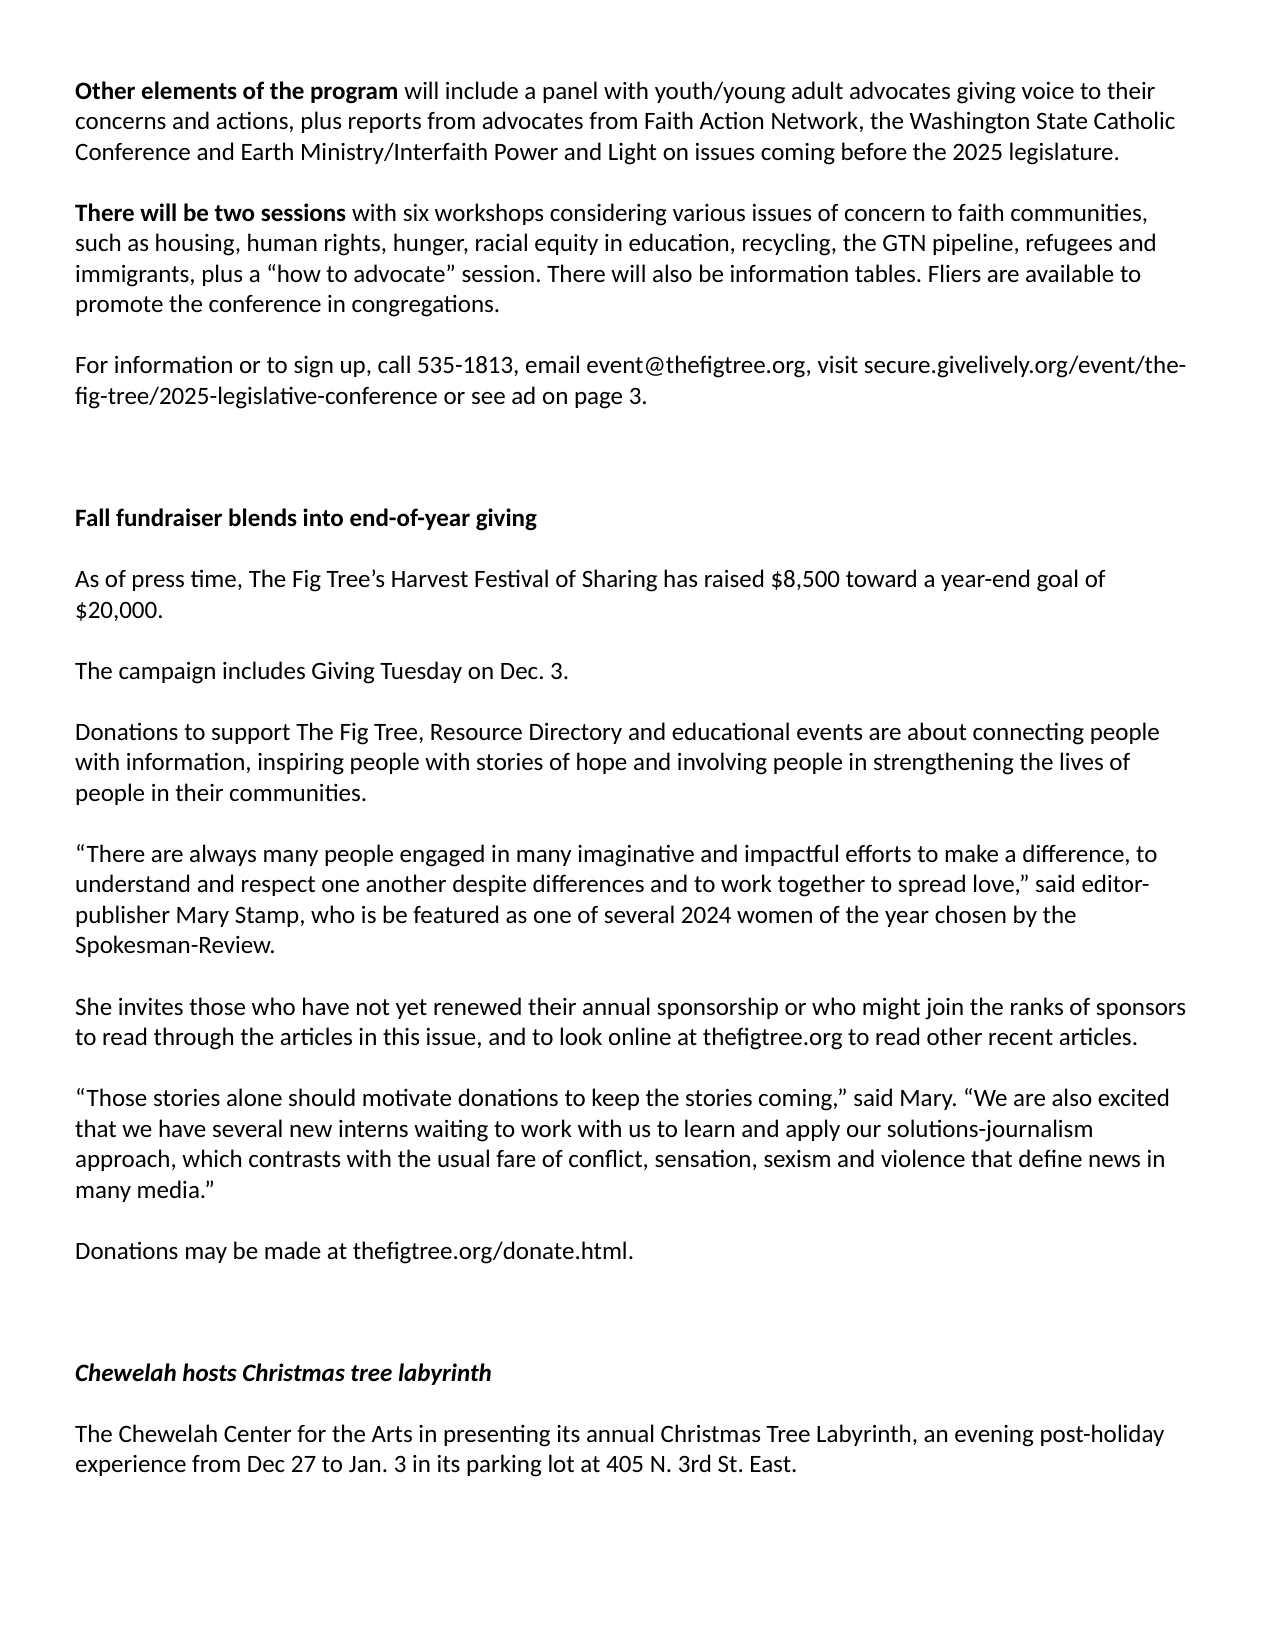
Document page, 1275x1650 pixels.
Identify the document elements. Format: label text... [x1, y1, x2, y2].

text The campaign includes Giving Tuesday on Dec. 3. [75, 655, 1200, 685]
text “Those stories alone should motivate donations to keep the stories coming,” said Mary. “We are also excited that we have several new interns waiting to work with us to learn and apply our solutions-journalism approach, which contrasts with the usual fare of conflict, sensation, sexism and violence that define news in many media.” [75, 1082, 1200, 1204]
text For information or to sign up, call 535-1813, email event@thefigtree.org, visit secure.givelively.org/event/the-fig-tree/2025-legislative-conference or see ad on page 3. [75, 350, 1200, 411]
text The Chewelah Center for the Arts in presenting its annual Christmas Tree Labyrinth, an evening post-holiday experience from Dec 27 to Jan. 3 in its parking lot at 405 N. 3rd St. East. [75, 1418, 1200, 1479]
text She invites those who have not yet renewed their annual sponsorship or who might join the ranks of sponsors to read through the articles in this issue, and to look online at thefigtree.org to read other recent articles. [75, 991, 1200, 1052]
text Other elements of the program will include a panel with youth/young adult advocates giving voice to their concerns and actions, plus reports from advocates from Faith Action Network, the Washington State Catholic Conference and Earth Ministry/Interfaith Power and Light on issues coming before the 2025 legislature. [75, 75, 1200, 167]
text There will be two sessions with six workshops considering various issues of concern to faith communities, such as housing, human rights, hunger, racial equity in education, recycling, the GTN pipeline, refugees and immigrants, plus a “how to advocate” session. There will also be information tables. Fliers are available to promote the conference in congregations. [75, 197, 1200, 319]
text Donations may be made at thefigtree.org/donate.html. [75, 1235, 1200, 1265]
text Donations to support The Fig Tree, Resource Directory and educational events are about connecting people with information, inspiring people with stories of hope and involving people in strengthening the lives of people in their communities. [75, 716, 1200, 807]
text Chewelah hosts Christmas tree labyrinth [75, 1357, 1200, 1387]
text Fall fundraiser blends into end-of-year giving [75, 502, 1200, 533]
text “There are always many people engaged in many imaginative and impactful efforts to make a difference, to understand and respect one another despite differences and to work together to spread love,” said editor-publisher Mary Stamp, who is be featured as one of several 2024 women of the year chosen by the Spokesman-Review. [75, 838, 1200, 960]
text As of press time, The Fig Tree’s Harvest Festival of Sharing has raised $8,500 toward a year-end goal of $20,000. [75, 563, 1200, 624]
